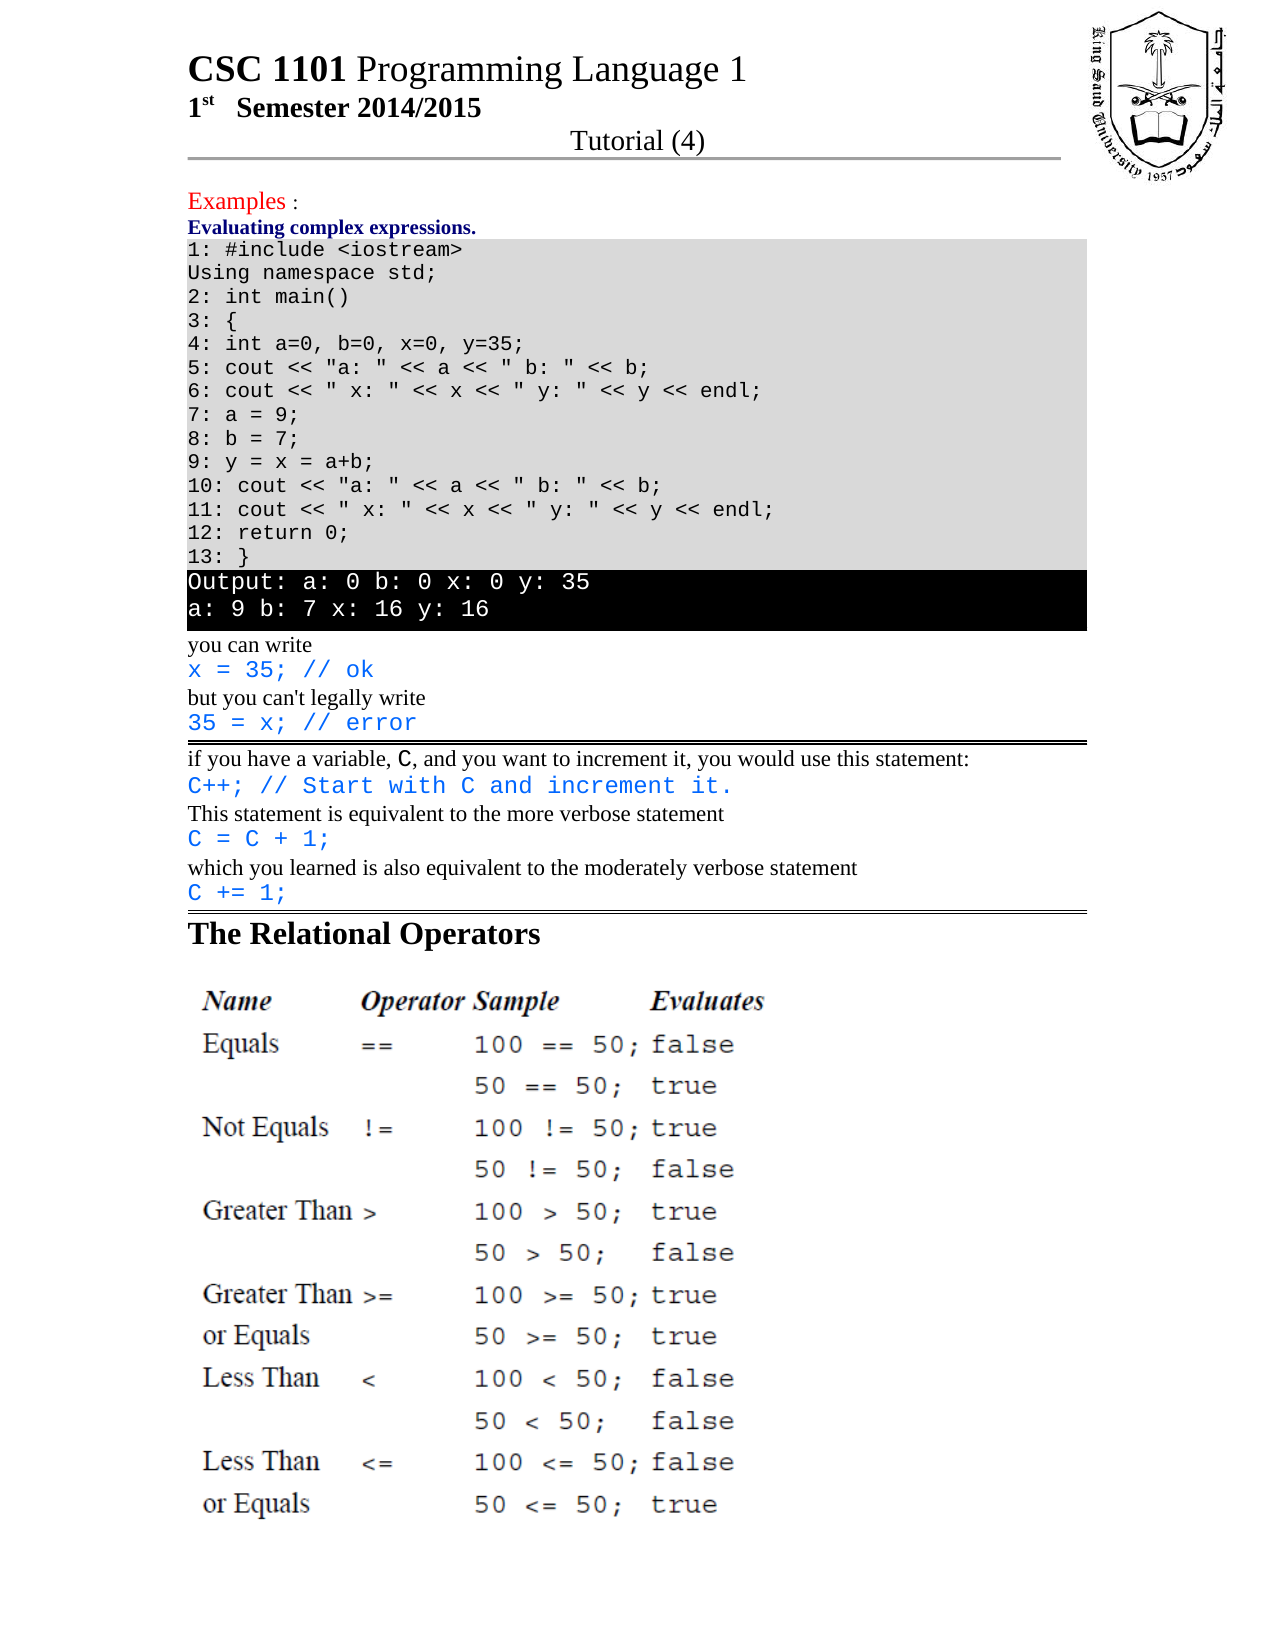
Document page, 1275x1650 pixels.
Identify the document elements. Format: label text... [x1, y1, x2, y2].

text 12: return 0; [187, 522, 1087, 546]
text if you have a variable, C, and you want to increment it, you would use this statement: [187, 745, 1087, 773]
text Examples : [187, 186, 1087, 214]
text you can write [187, 631, 1087, 657]
text 6: cout << " x: " << x << " y: " << y << endl; [187, 381, 1087, 404]
text 13: } [187, 546, 1087, 570]
text Evaluating complex expressions. [187, 214, 1087, 239]
text but you can't legally write [187, 684, 1087, 711]
text 10: cout << "a: " << a << " b: " << b; [187, 475, 1087, 499]
text 3: { [187, 309, 1087, 333]
text 35 = x; // error [187, 711, 1087, 745]
text Using namespace std; [187, 262, 1087, 286]
picture [1061, 0, 1255, 191]
text x = 35; // ok [187, 657, 1087, 684]
text 1: #include <iostream> [187, 239, 1087, 262]
text 9: y = x = a+b; [187, 451, 1087, 475]
text 8: b = 7; [187, 428, 1087, 451]
text This statement is equivalent to the more verbose statement [187, 800, 1087, 827]
text which you learned is also equivalent to the moderately verbose statement [187, 854, 1087, 880]
text 2: int main() [187, 286, 1087, 309]
text The Relational Operators [187, 914, 1087, 951]
text Output: a: 0 b: 0 x: 0 y: 35 [187, 570, 1087, 597]
text C = C + 1; [187, 827, 1087, 854]
text 7: a = 9; [187, 404, 1087, 428]
text 4: int a=0, b=0, x=0, y=35; [187, 333, 1087, 357]
text C++; // Start with C and increment it. [187, 773, 1087, 800]
text C += 1; [187, 880, 1087, 914]
picture [187, 977, 789, 1541]
text 11: cout << " x: " << x << " y: " << y << endl; [187, 499, 1087, 522]
text a: 9 b: 7 x: 16 y: 16 [187, 597, 1087, 631]
text 5: cout << "a: " << a << " b: " << b; [187, 357, 1087, 381]
